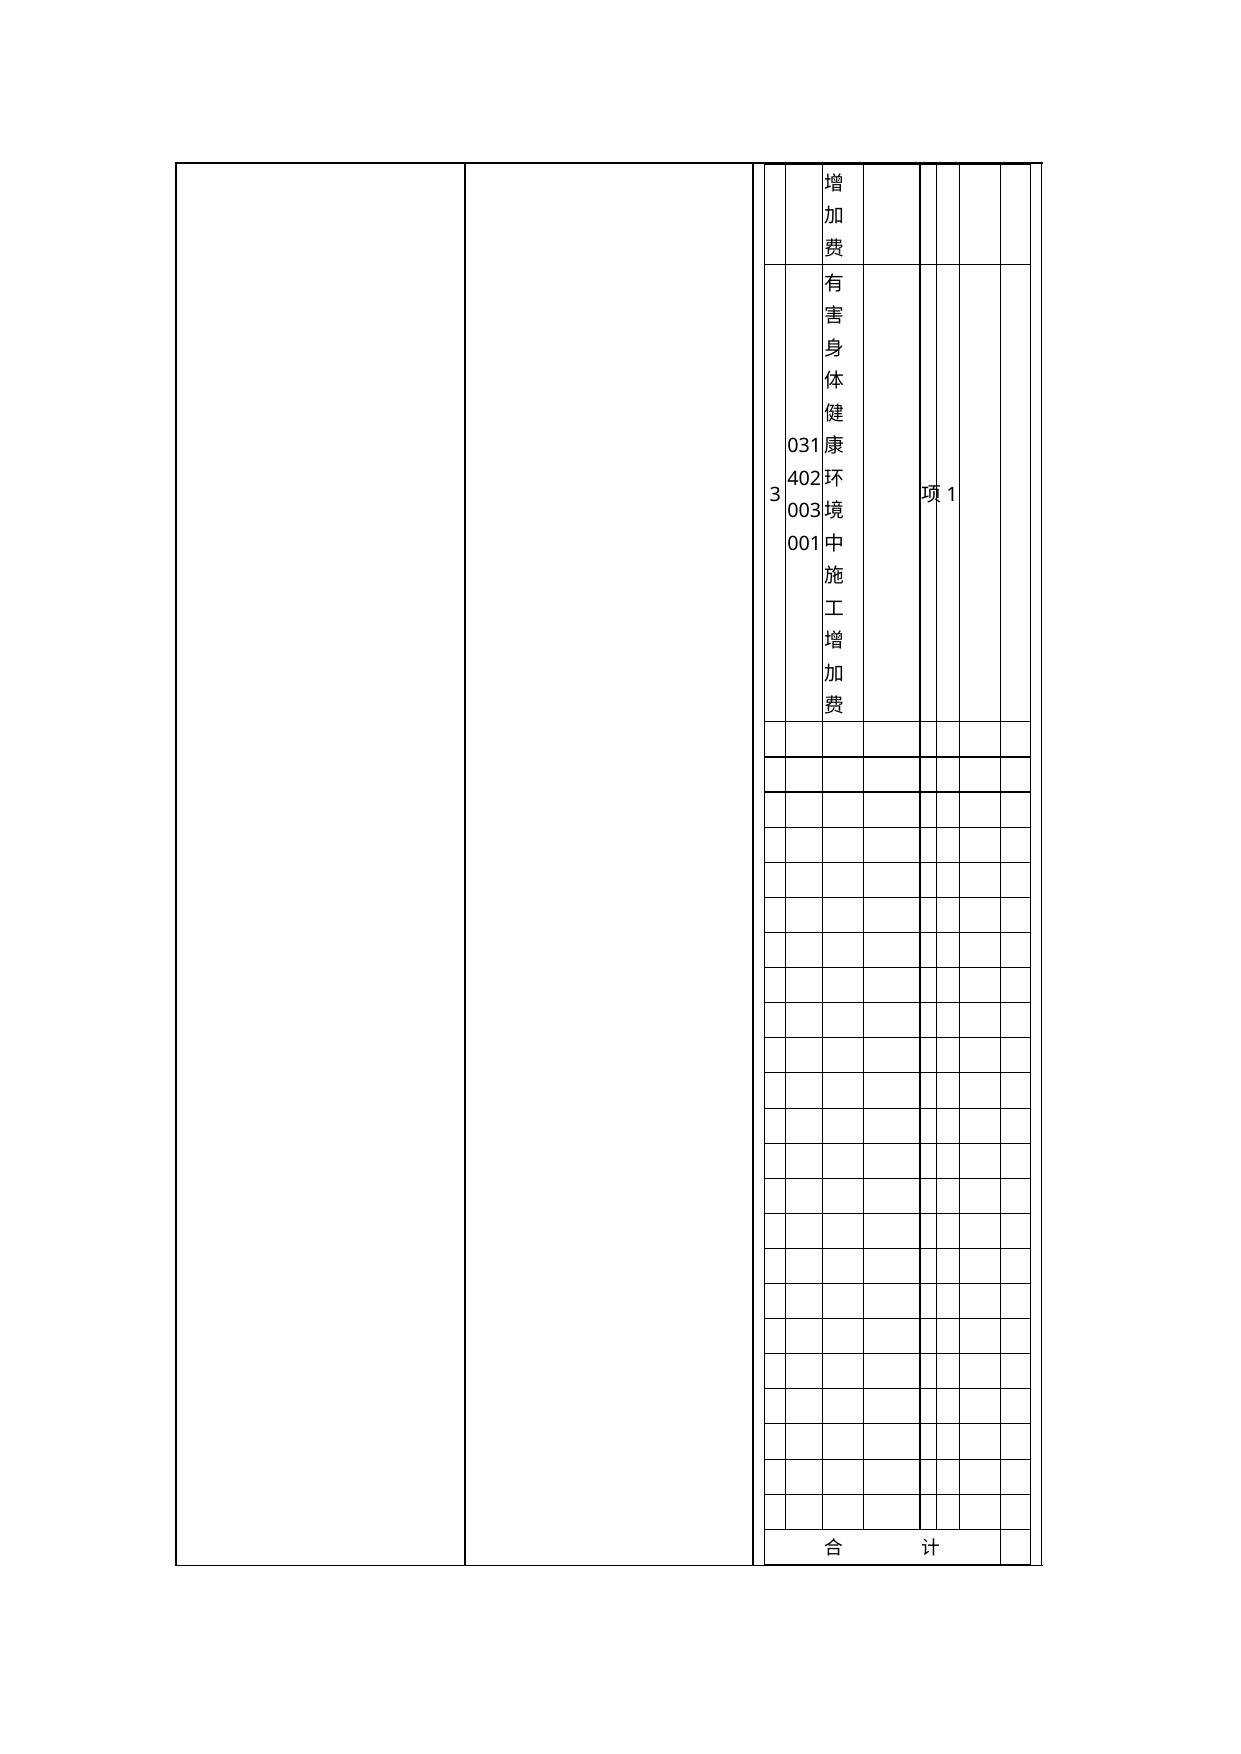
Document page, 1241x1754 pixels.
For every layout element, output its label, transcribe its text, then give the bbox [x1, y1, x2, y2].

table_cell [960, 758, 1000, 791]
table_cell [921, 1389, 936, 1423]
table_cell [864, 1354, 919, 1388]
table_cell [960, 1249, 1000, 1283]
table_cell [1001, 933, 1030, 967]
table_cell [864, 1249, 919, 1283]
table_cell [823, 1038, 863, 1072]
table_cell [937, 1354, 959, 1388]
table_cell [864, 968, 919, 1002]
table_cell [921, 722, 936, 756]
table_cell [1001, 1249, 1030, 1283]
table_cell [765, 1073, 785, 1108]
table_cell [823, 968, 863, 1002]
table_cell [823, 265, 863, 721]
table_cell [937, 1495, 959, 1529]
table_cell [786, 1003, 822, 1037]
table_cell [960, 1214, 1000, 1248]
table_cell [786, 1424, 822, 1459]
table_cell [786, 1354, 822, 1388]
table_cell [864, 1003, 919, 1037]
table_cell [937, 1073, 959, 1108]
table_cell [466, 164, 752, 1565]
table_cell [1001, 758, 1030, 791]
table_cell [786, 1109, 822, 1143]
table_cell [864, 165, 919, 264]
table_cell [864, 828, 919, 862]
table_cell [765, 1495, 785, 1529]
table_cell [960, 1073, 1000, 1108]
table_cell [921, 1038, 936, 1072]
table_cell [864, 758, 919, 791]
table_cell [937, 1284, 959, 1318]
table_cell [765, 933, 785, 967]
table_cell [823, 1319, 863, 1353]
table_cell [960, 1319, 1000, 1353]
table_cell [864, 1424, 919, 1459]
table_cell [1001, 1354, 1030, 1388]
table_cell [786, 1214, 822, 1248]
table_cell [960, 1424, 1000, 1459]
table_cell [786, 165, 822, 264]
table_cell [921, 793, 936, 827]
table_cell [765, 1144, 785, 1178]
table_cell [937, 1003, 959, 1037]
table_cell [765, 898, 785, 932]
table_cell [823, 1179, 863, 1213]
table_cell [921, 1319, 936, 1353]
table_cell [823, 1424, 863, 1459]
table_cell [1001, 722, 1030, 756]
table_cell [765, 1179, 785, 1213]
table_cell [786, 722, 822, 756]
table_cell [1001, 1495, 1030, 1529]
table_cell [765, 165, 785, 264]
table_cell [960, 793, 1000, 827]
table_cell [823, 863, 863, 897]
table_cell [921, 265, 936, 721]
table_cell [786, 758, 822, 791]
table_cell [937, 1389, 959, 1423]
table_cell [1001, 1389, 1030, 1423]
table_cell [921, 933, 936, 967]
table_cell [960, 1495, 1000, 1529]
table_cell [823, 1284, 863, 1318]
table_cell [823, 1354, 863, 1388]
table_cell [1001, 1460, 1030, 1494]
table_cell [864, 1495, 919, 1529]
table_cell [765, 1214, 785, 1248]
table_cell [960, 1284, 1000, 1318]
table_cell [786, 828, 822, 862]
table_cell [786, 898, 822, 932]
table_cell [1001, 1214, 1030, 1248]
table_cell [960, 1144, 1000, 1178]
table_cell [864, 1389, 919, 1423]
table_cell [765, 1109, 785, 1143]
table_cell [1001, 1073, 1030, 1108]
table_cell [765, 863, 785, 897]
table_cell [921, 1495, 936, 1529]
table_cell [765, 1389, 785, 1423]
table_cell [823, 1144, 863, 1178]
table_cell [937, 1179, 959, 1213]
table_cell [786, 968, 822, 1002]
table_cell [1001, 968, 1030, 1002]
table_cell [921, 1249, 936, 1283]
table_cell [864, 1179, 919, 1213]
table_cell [765, 265, 785, 721]
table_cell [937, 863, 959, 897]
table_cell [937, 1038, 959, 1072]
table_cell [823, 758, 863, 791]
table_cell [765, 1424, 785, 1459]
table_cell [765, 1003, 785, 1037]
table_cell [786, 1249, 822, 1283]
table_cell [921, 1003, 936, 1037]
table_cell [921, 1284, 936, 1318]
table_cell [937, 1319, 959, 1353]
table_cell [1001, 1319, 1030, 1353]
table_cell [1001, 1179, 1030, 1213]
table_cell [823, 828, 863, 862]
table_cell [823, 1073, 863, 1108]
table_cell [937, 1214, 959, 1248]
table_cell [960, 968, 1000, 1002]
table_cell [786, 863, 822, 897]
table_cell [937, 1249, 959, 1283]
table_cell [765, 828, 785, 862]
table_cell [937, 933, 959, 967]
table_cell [937, 265, 959, 721]
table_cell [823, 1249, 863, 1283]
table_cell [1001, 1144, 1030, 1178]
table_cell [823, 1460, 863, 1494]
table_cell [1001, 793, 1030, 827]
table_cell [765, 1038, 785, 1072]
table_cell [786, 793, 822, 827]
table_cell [754, 164, 764, 1565]
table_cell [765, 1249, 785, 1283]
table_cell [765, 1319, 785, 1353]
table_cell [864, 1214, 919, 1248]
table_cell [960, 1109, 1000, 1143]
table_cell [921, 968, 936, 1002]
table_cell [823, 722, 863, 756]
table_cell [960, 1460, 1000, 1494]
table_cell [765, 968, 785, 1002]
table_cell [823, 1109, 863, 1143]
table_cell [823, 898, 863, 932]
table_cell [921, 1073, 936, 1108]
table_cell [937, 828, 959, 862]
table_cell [1031, 164, 1041, 1565]
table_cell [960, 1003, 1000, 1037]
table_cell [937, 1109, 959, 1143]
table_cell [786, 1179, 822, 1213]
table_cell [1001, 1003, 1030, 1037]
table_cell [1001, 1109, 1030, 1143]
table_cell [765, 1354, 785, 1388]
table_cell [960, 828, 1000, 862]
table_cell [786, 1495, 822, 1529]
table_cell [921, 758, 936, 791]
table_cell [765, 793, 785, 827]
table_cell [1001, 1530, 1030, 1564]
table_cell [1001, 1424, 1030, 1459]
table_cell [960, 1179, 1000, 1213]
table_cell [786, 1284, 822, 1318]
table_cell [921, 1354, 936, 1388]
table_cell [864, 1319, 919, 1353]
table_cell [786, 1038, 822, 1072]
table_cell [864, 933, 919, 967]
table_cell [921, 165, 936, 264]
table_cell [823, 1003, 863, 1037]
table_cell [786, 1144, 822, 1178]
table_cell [960, 265, 1000, 721]
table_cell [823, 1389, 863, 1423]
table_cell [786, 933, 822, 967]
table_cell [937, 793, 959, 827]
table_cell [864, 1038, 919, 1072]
table_cell 1 [177, 164, 464, 1565]
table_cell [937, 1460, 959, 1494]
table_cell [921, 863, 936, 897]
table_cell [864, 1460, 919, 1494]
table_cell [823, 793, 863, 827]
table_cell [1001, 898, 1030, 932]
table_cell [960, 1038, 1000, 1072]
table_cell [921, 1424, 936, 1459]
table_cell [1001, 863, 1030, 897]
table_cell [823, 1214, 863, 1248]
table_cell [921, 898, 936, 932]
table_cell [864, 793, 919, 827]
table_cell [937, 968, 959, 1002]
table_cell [786, 265, 822, 721]
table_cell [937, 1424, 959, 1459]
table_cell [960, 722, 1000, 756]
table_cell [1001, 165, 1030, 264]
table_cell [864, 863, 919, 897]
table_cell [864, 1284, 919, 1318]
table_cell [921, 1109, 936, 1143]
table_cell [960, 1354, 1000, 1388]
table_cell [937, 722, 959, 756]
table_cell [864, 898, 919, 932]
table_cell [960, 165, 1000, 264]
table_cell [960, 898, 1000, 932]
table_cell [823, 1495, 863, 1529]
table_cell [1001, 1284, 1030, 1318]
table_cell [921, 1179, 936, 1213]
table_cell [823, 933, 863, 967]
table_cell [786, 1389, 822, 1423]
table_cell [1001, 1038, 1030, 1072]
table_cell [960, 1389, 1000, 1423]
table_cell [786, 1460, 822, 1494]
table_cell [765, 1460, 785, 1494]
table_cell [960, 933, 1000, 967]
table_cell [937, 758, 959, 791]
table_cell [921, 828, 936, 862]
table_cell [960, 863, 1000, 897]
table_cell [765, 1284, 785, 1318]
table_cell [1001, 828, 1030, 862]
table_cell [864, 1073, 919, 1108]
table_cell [864, 265, 919, 721]
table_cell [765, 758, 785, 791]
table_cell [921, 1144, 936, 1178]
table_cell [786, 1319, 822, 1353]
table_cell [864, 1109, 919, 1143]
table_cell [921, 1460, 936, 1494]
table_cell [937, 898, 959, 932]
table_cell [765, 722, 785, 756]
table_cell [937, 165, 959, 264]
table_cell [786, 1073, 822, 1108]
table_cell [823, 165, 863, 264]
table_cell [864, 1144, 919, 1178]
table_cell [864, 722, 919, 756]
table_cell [1001, 265, 1030, 721]
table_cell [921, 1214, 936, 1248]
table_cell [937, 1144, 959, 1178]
